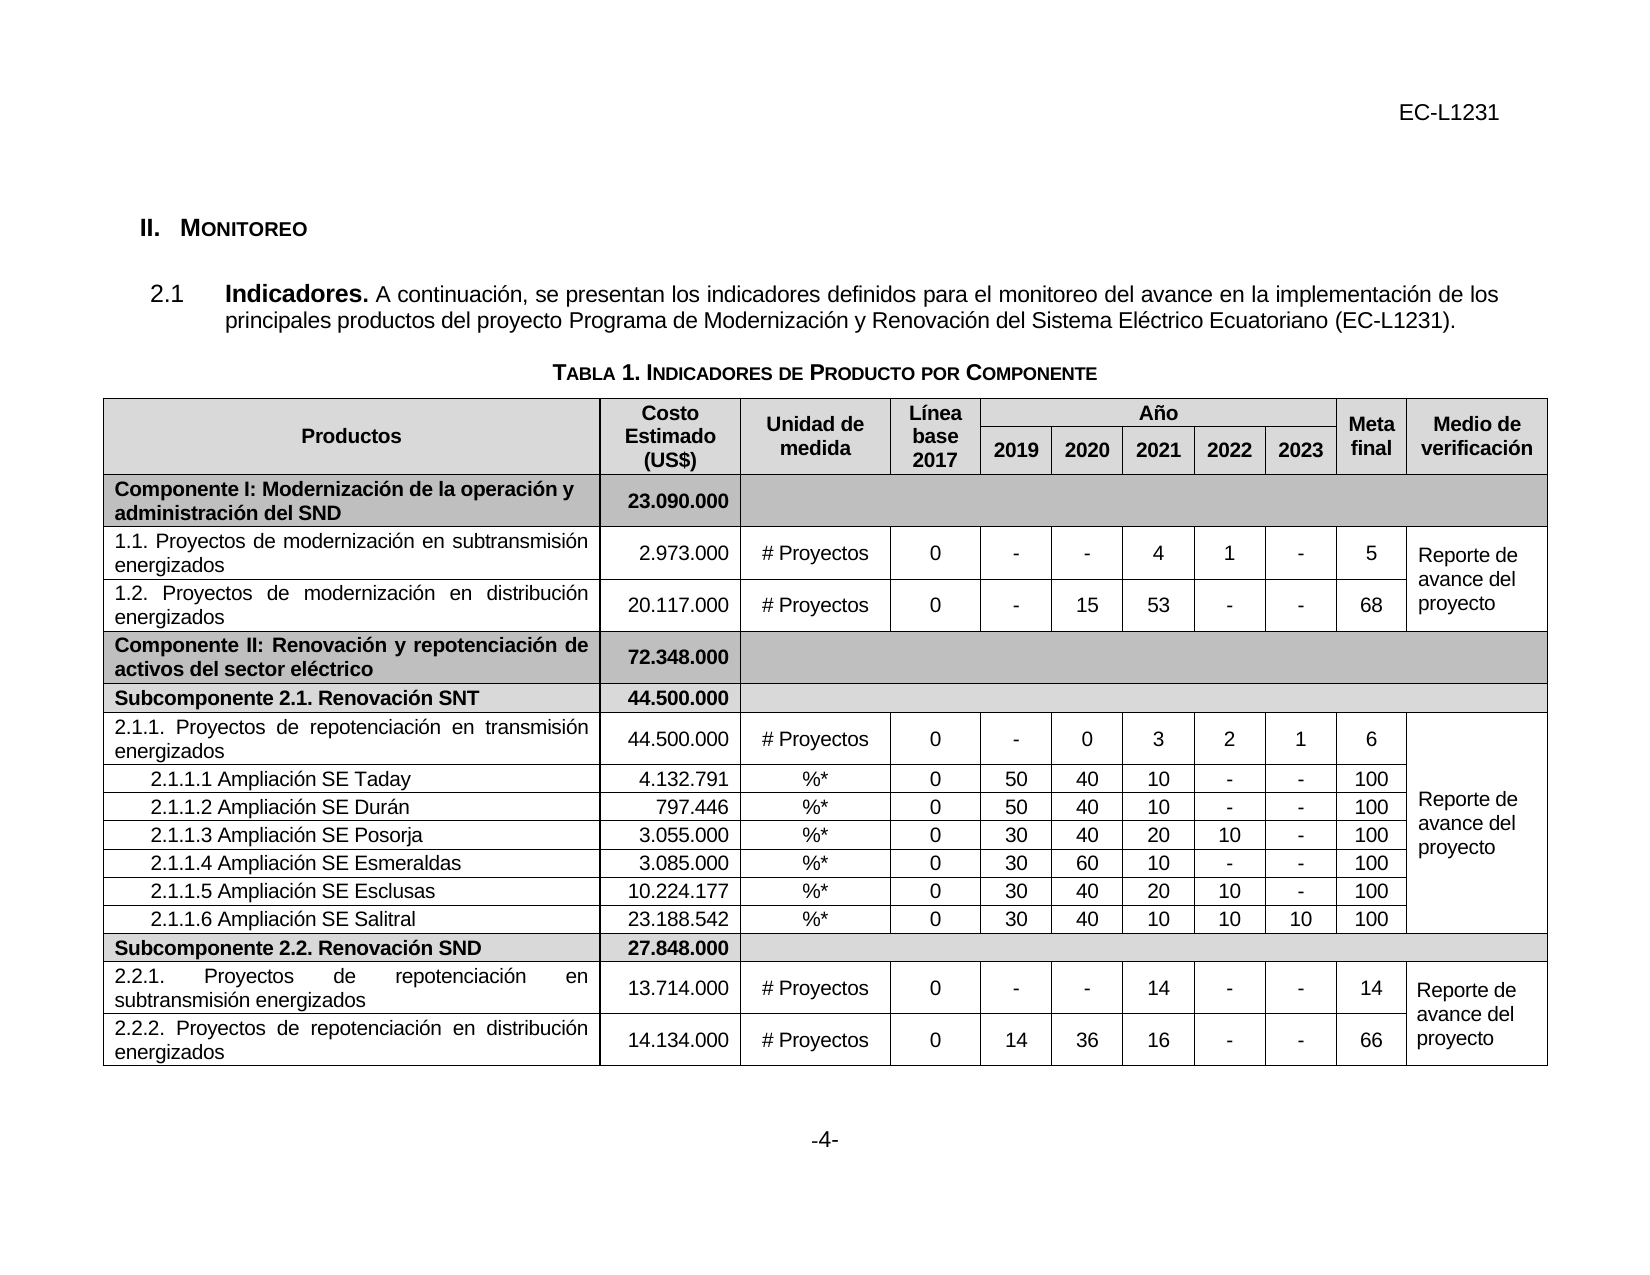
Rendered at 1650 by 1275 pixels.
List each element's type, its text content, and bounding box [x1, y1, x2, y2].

table_cell 2.1.1.3 Ampliación SE Posorja [104, 821, 599, 848]
table_cell - [981, 713, 1051, 764]
table_cell 0 [891, 765, 980, 792]
subtitle Monitoreo [150, 212, 1500, 241]
table_cell # Proyectos [741, 713, 890, 764]
table_cell 2.1.1.1 Ampliación SE Taday [104, 765, 599, 792]
table_cell 3.085.000 [601, 850, 740, 877]
table_cell - [1195, 580, 1265, 631]
table_cell # Proyectos [741, 527, 890, 578]
table_cell Reporte de avance del proyecto [1407, 713, 1547, 933]
table_cell - [1266, 821, 1336, 848]
table_cell 0 [891, 878, 980, 905]
table_cell 4.132.791 [601, 765, 740, 792]
table_cell Componente I: Modernización de la operación y administración del SND [104, 475, 599, 526]
table_cell 2021 [1123, 427, 1194, 474]
table_cell 72.348.000 [601, 632, 740, 683]
table_cell 23.090.000 [601, 475, 740, 526]
table_cell 16 [1123, 1014, 1194, 1065]
table_cell 2022 [1195, 427, 1265, 474]
table_cell 40 [1052, 906, 1122, 933]
table_cell 68 [1337, 580, 1406, 631]
table_cell 14.134.000 [601, 1014, 740, 1065]
table_cell 10 [1123, 906, 1194, 933]
table_cell 30 [981, 821, 1051, 848]
table_cell 100 [1337, 793, 1406, 820]
table_cell 100 [1337, 850, 1406, 877]
table_cell - [1195, 765, 1265, 792]
table_cell - [1195, 962, 1265, 1013]
table_cell 5 [1337, 527, 1406, 578]
table_header Costo Estimado (US$) [601, 399, 740, 474]
table_cell 44.500.000 [601, 684, 740, 712]
table_cell 10 [1195, 878, 1265, 905]
table_cell 2.2.2. Proyectos de repotenciación en distribución energizados [104, 1014, 599, 1065]
table_cell %* [741, 765, 890, 792]
table_cell 13.714.000 [601, 962, 740, 1013]
table_cell 10 [1123, 765, 1194, 792]
table_cell - [1266, 878, 1336, 905]
table_cell 2023 [1266, 427, 1336, 474]
table_header Año [981, 399, 1336, 426]
table_cell 100 [1337, 821, 1406, 848]
table_cell - [1266, 580, 1336, 631]
table_cell 2.1.1.4 Ampliación SE Esmeraldas [104, 850, 599, 877]
table_cell [741, 632, 1547, 683]
table_cell 2 [1195, 713, 1265, 764]
table_cell 66 [1337, 1014, 1406, 1065]
table_cell 2.1.1.5 Ampliación SE Esclusas [104, 878, 599, 905]
table_cell [741, 934, 1547, 961]
table_cell - [981, 580, 1051, 631]
table_cell 0 [891, 793, 980, 820]
table_cell 60 [1052, 850, 1122, 877]
table_cell 36 [1052, 1014, 1122, 1065]
table_cell 23.188.542 [601, 906, 740, 933]
table_cell 30 [981, 878, 1051, 905]
table_cell # Proyectos [741, 580, 890, 631]
table_cell 50 [981, 765, 1051, 792]
table_cell Subcomponente 2.2. Renovación SND [104, 934, 599, 961]
table_cell 44.500.000 [601, 713, 740, 764]
table_cell Reporte de avance del proyecto [1407, 962, 1547, 1065]
table_cell 1 [1195, 527, 1265, 578]
table_cell 0 [891, 821, 980, 848]
table_cell 6 [1337, 713, 1406, 764]
table_cell - [1195, 1014, 1265, 1065]
table_cell 797.446 [601, 793, 740, 820]
table_cell Reporte de avance del proyecto [1407, 527, 1547, 631]
table_cell 14 [1123, 962, 1194, 1013]
table_cell 14 [1337, 962, 1406, 1013]
table_cell [741, 475, 1547, 526]
table_cell 0 [891, 527, 980, 578]
table_cell 0 [891, 906, 980, 933]
table_cell [741, 684, 1547, 712]
table_cell 10 [1195, 906, 1265, 933]
table_cell 10 [1123, 793, 1194, 820]
table_header Línea base 2017 [891, 399, 980, 474]
table_cell 2.1.1. Proyectos de repotenciación en transmisión energizados [104, 713, 599, 764]
table_cell - [1195, 793, 1265, 820]
table_cell 0 [891, 962, 980, 1013]
table_cell 40 [1052, 878, 1122, 905]
table_cell # Proyectos [741, 962, 890, 1013]
table_cell %* [741, 850, 890, 877]
table_cell 4 [1123, 527, 1194, 578]
table_cell 0 [891, 580, 980, 631]
table_cell 2.1.1.6 Ampliación SE Salitral [104, 906, 599, 933]
table_cell %* [741, 793, 890, 820]
table_cell 20 [1123, 878, 1194, 905]
table_cell - [1266, 793, 1336, 820]
table_cell %* [741, 906, 890, 933]
table_cell 0 [891, 713, 980, 764]
table_cell - [1266, 1014, 1336, 1065]
table_cell - [1266, 527, 1336, 578]
table_cell 15 [1052, 580, 1122, 631]
table_cell 10 [1123, 850, 1194, 877]
table_cell 2020 [1052, 427, 1122, 474]
table_cell 10.224.177 [601, 878, 740, 905]
table_header Medio de verificación [1407, 399, 1547, 474]
title Tabla 1. Indicadores de Producto por Componente [150, 359, 1500, 385]
table_cell %* [741, 821, 890, 848]
table_cell 27.848.000 [601, 934, 740, 961]
table_cell 10 [1195, 821, 1265, 848]
list Indicadores. A continuación, se presentan los indicadores definidos para el monitoreo del avance en la implementación de los principales productos del proyecto Programa de Modernización y Renovación del Sistema Eléctrico Ecuatoriano (EC-L1231). [150, 279, 1500, 334]
table_cell 100 [1337, 878, 1406, 905]
table_cell 0 [1052, 713, 1122, 764]
table_cell - [981, 527, 1051, 578]
table_cell 1.2. Proyectos de modernización en distribución energizados [104, 580, 599, 631]
table_cell 10 [1266, 906, 1336, 933]
table_cell 53 [1123, 580, 1194, 631]
table_cell 14 [981, 1014, 1051, 1065]
table_cell 2.973.000 [601, 527, 740, 578]
table_cell 40 [1052, 765, 1122, 792]
table_cell 50 [981, 793, 1051, 820]
table_cell - [1266, 962, 1336, 1013]
table_cell 100 [1337, 906, 1406, 933]
table_cell %* [741, 878, 890, 905]
table_cell 3.055.000 [601, 821, 740, 848]
table_cell 0 [891, 1014, 980, 1065]
table_header Productos [104, 399, 599, 474]
table_cell Componente II: Renovación y repotenciación de activos del sector eléctrico [104, 632, 599, 683]
table_cell 40 [1052, 793, 1122, 820]
table_cell 100 [1337, 765, 1406, 792]
table_cell 2019 [981, 427, 1051, 474]
table_cell Subcomponente 2.1. Renovación SNT [104, 684, 599, 712]
table_cell # Proyectos [741, 1014, 890, 1065]
table_cell - [1266, 765, 1336, 792]
table_cell 2.1.1.2 Ampliación SE Durán [104, 793, 599, 820]
table_header Meta final [1337, 399, 1406, 474]
table_header Unidad de medida [741, 399, 890, 474]
table_cell 2.2.1. Proyectos de repotenciación en subtransmisión energizados [104, 962, 599, 1013]
table_cell - [981, 962, 1051, 1013]
table_cell 20 [1123, 821, 1194, 848]
table_cell - [1052, 962, 1122, 1013]
table_cell 1.1. Proyectos de modernización en subtransmisión energizados [104, 527, 599, 578]
table_cell 40 [1052, 821, 1122, 848]
table_cell 3 [1123, 713, 1194, 764]
table_cell 0 [891, 850, 980, 877]
table_cell - [1266, 850, 1336, 877]
table_cell - [1195, 850, 1265, 877]
table_cell 30 [981, 906, 1051, 933]
table_cell 30 [981, 850, 1051, 877]
table_cell 1 [1266, 713, 1336, 764]
table_cell - [1052, 527, 1122, 578]
table_cell 20.117.000 [601, 580, 740, 631]
